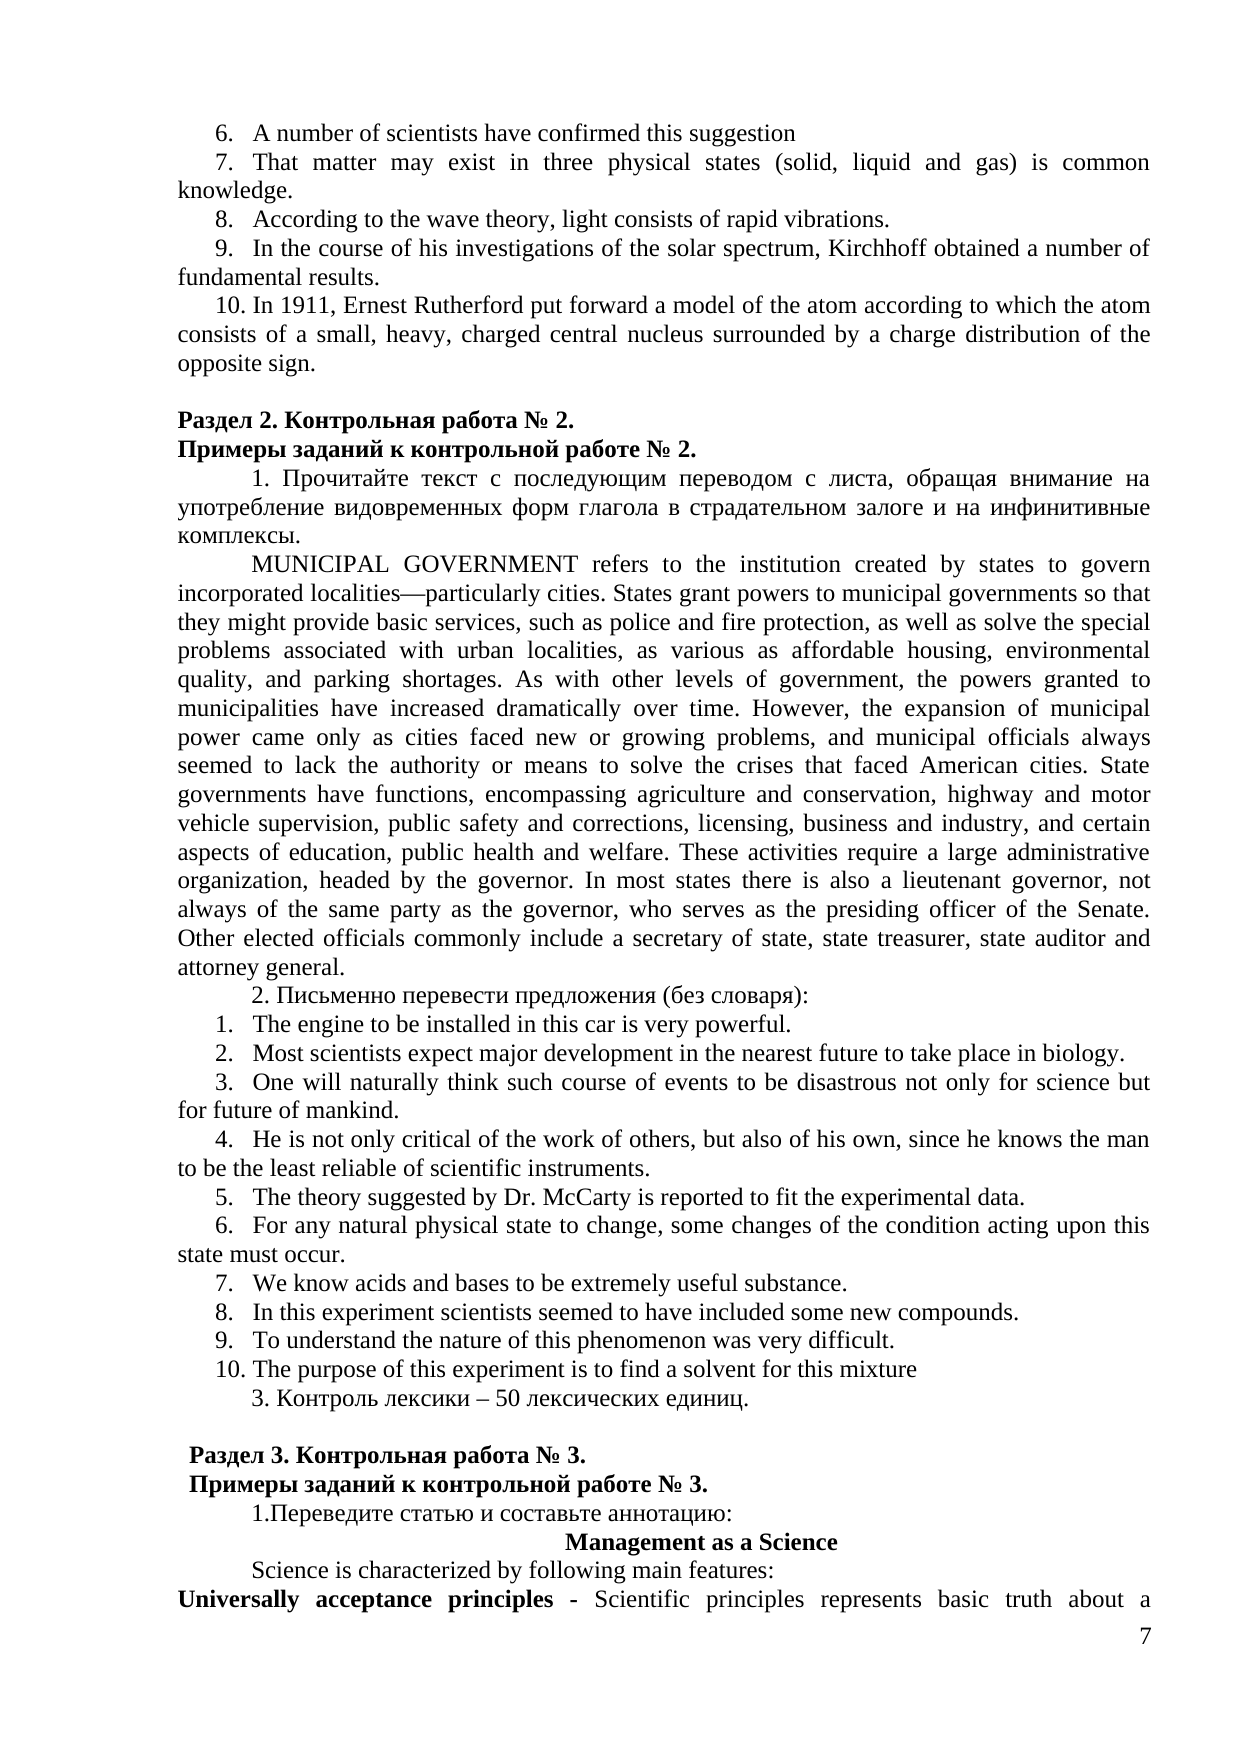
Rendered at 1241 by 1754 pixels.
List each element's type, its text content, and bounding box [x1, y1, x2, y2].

text Примеры заданий к контрольной работе № 3. [189, 1469, 1152, 1498]
list One will naturally think such course of events to be disastrous not only for science but for future of mankind. [177, 1067, 1152, 1124]
list Most scientists expect major development in the nearest future to take place in biology. [177, 1038, 1152, 1067]
text Management as a Science [177, 1527, 1152, 1556]
text Science is characterized by following main features: [177, 1556, 1152, 1584]
list In 1911, Ernest Rutherford put forward a model of the atom according to which the atom consists of a small, heavy, charged central nucleus surrounded by a charge distribution of the opposite sign. [177, 291, 1152, 377]
text 1.Переведите статью и составьте аннотацию: [177, 1498, 1152, 1527]
list That matter may exist in three physical states (solid, liquid and gas) is common knowledge. [177, 147, 1152, 204]
list The engine to be installed in this car is very powerful. [215, 1009, 1152, 1038]
text Раздел 2. Контрольная работа № 2. [177, 406, 1152, 434]
list A number of scientists have confirmed this suggestion [215, 118, 1152, 147]
list We know acids and bases to be extremely useful substance. [177, 1268, 1152, 1297]
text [177, 1584, 1152, 1613]
text Примеры заданий к контрольной работе № 2. [177, 434, 1152, 463]
text 1. Прочитайте текст с последующим переводом с листа, обращая внимание на употребление видовременных форм глагола в страдательном залоге и на инфинитивные комплексы. [177, 463, 1152, 549]
list He is not only critical of the work of others, but also of his own, since he knows the man to be the least reliable of scientific instruments. [177, 1124, 1152, 1182]
list For any natural physical state to change, some changes of the condition acting upon this state must occur. [177, 1211, 1152, 1268]
text Раздел 3. Контрольная работа № 3. [189, 1441, 1152, 1469]
text 3. Контроль лексики – 50 лексических единиц. [177, 1383, 1152, 1412]
text MUNICIPAL GOVERNMENT refers to the institution created by states to govern incorporated localities—particularly cities. States grant powers to municipal governments so that they might provide basic services, such as police and fire protection, as well as solve the special problems associated with urban localities, as various as affordable housing, environmental quality, and parking shortages. As with other levels of government, the powers granted to municipalities have increased dramatically over time. However, the expansion of municipal power came only as cities faced new or growing problems, and municipal officials always seemed to lack the authority or means to solve the crises that faced American cities. State governments have functions, encompassing agriculture and conservation, highway and motor vehicle supervision, public safety and corrections, licensing, business and industry, and certain aspects of education, public health and welfare. These activities require a large administrative organization, headed by the governor. In most states there is also a lieutenant governor, not always of the same party as the governor, who serves as the presiding officer of the Senate. Other elected officials commonly include a secretary of state, state treasurer, state auditor and attorney general. [177, 549, 1152, 981]
text 2. Письменно перевести предложения (без словаря): [177, 981, 1152, 1009]
list According to the wave theory, light consists of rapid vibrations. [215, 204, 1152, 233]
list In the course of his investigations of the solar spectrum, Kirchhoff obtained a number of fundamental results. [177, 233, 1152, 291]
list In this experiment scientists seemed to have included some new compounds. [177, 1297, 1152, 1326]
list The purpose of this experiment is to find a solvent for this mixture [177, 1354, 1152, 1383]
list The theory suggested by Dr. McCarty is reported to fit the experimental data. [177, 1182, 1152, 1211]
list To understand the nature of this phenomenon was very difficult. [177, 1326, 1152, 1354]
